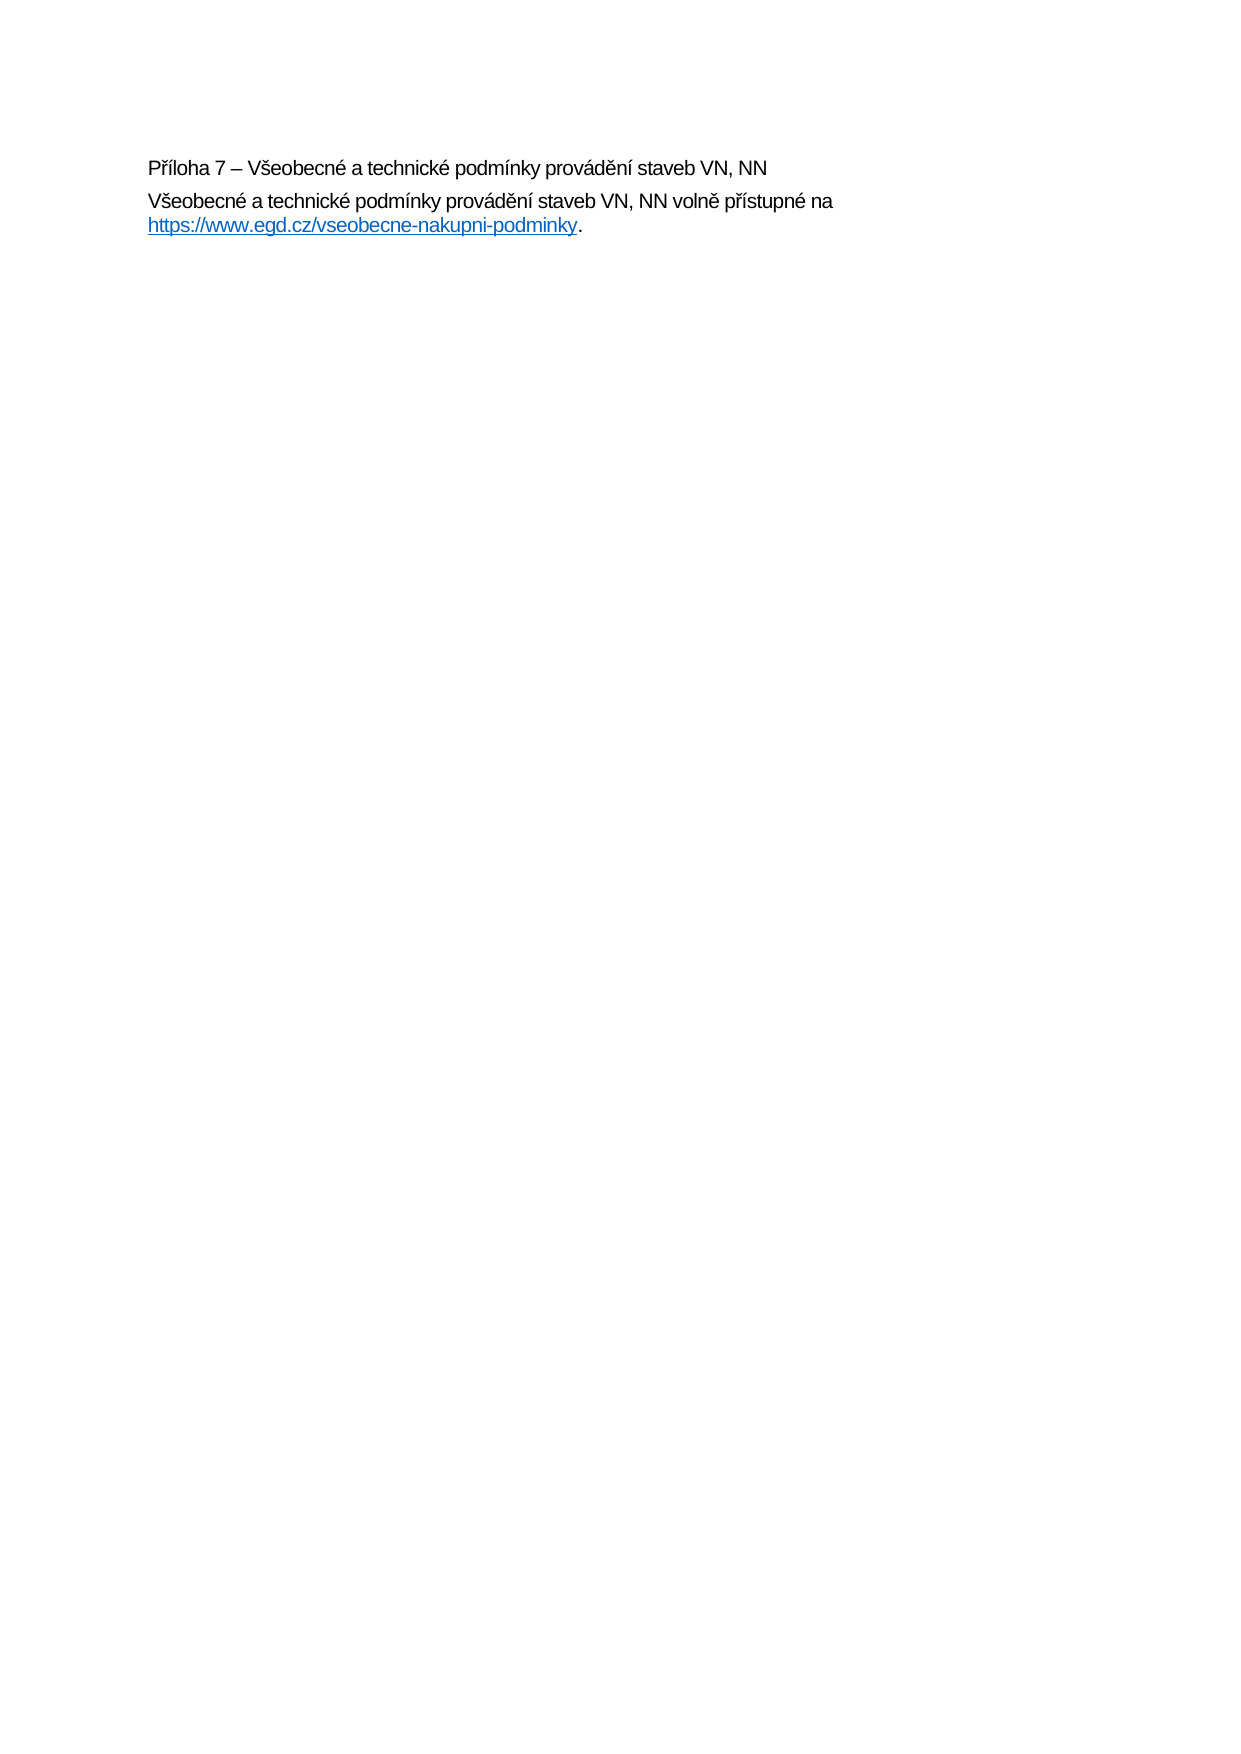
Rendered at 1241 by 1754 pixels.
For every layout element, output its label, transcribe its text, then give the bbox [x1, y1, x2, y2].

text Příloha 7 – Všeobecné a technické podmínky provádění staveb VN, NN [148, 157, 1039, 181]
text Všeobecné a technické podmínky provádění staveb VN, NN volně přístupné na https://www.egd.cz/vseobecne-nakupni-podminky. [148, 190, 1039, 238]
